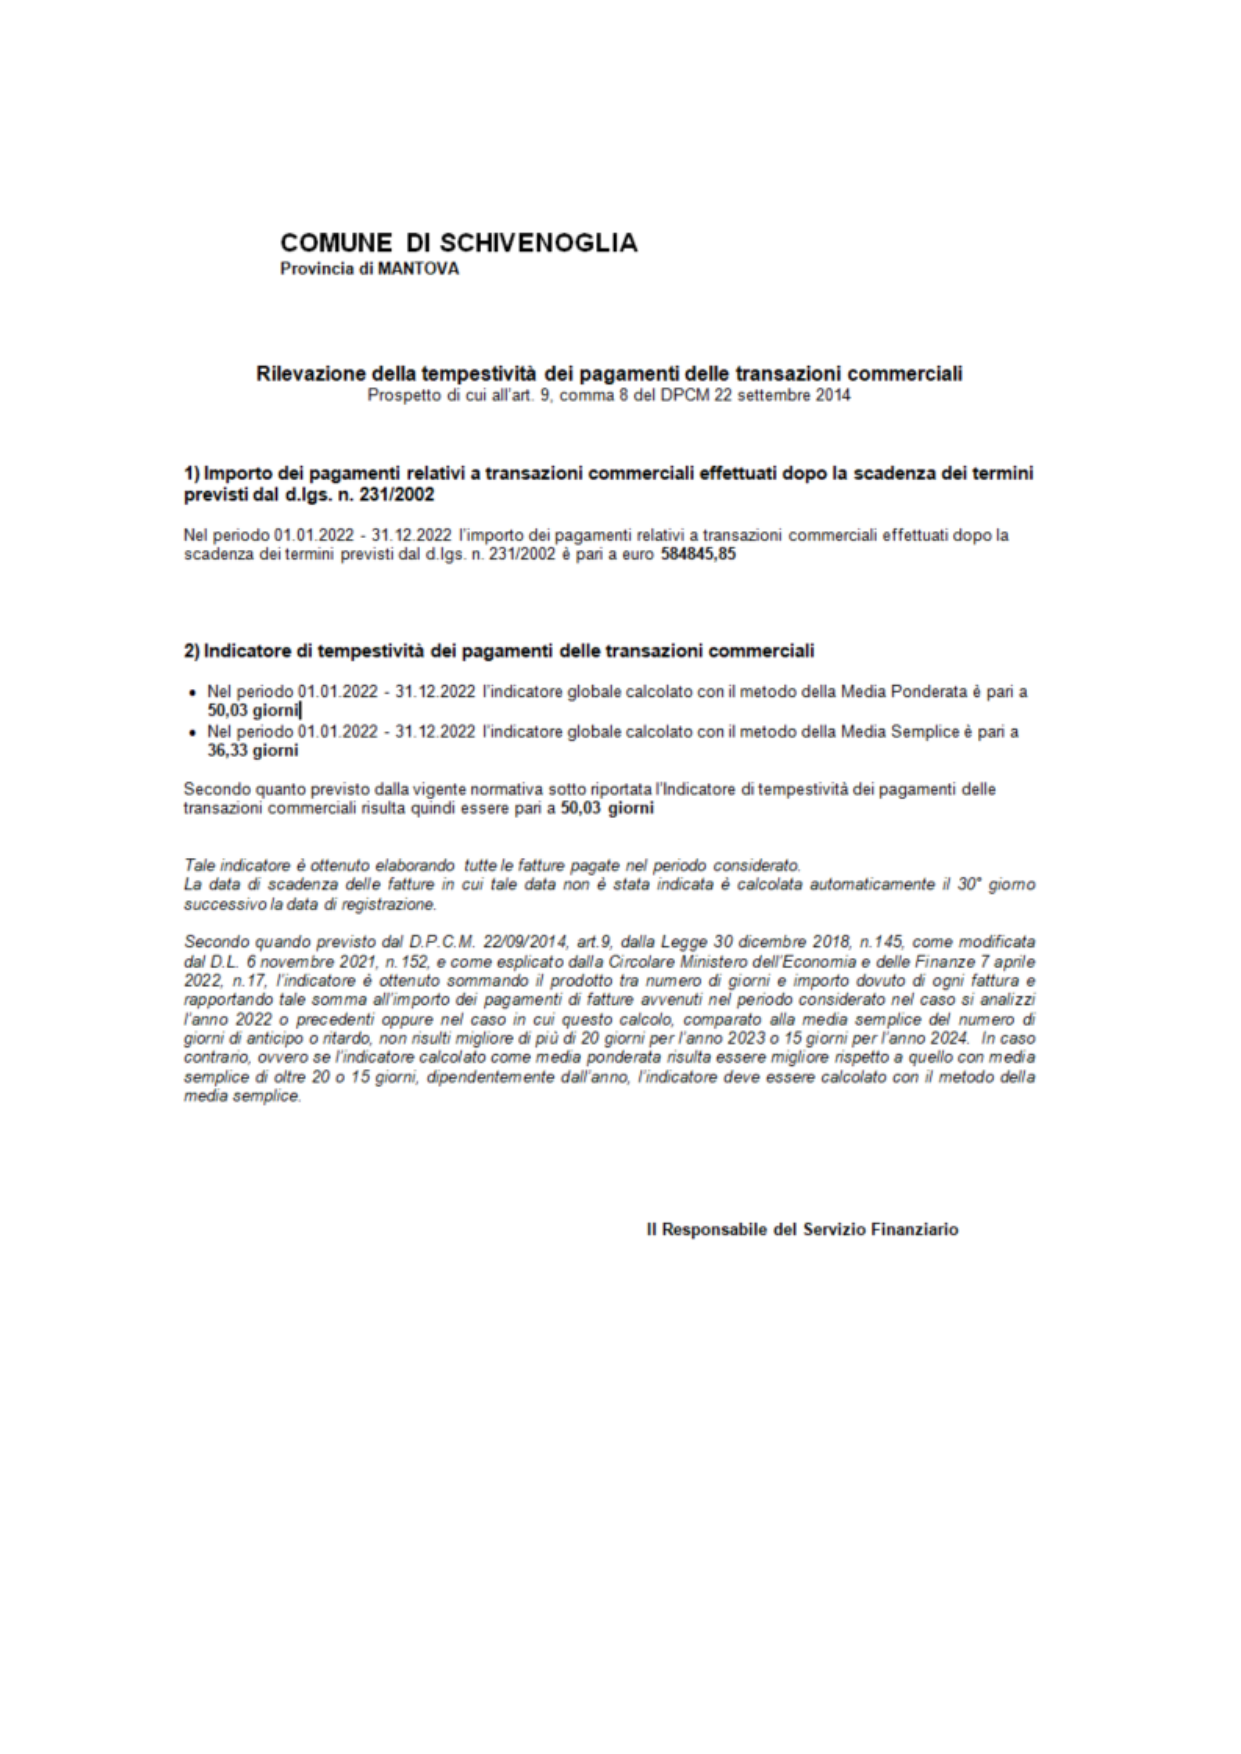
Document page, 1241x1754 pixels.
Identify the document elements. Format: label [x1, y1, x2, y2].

picture [118, 147, 1099, 1273]
